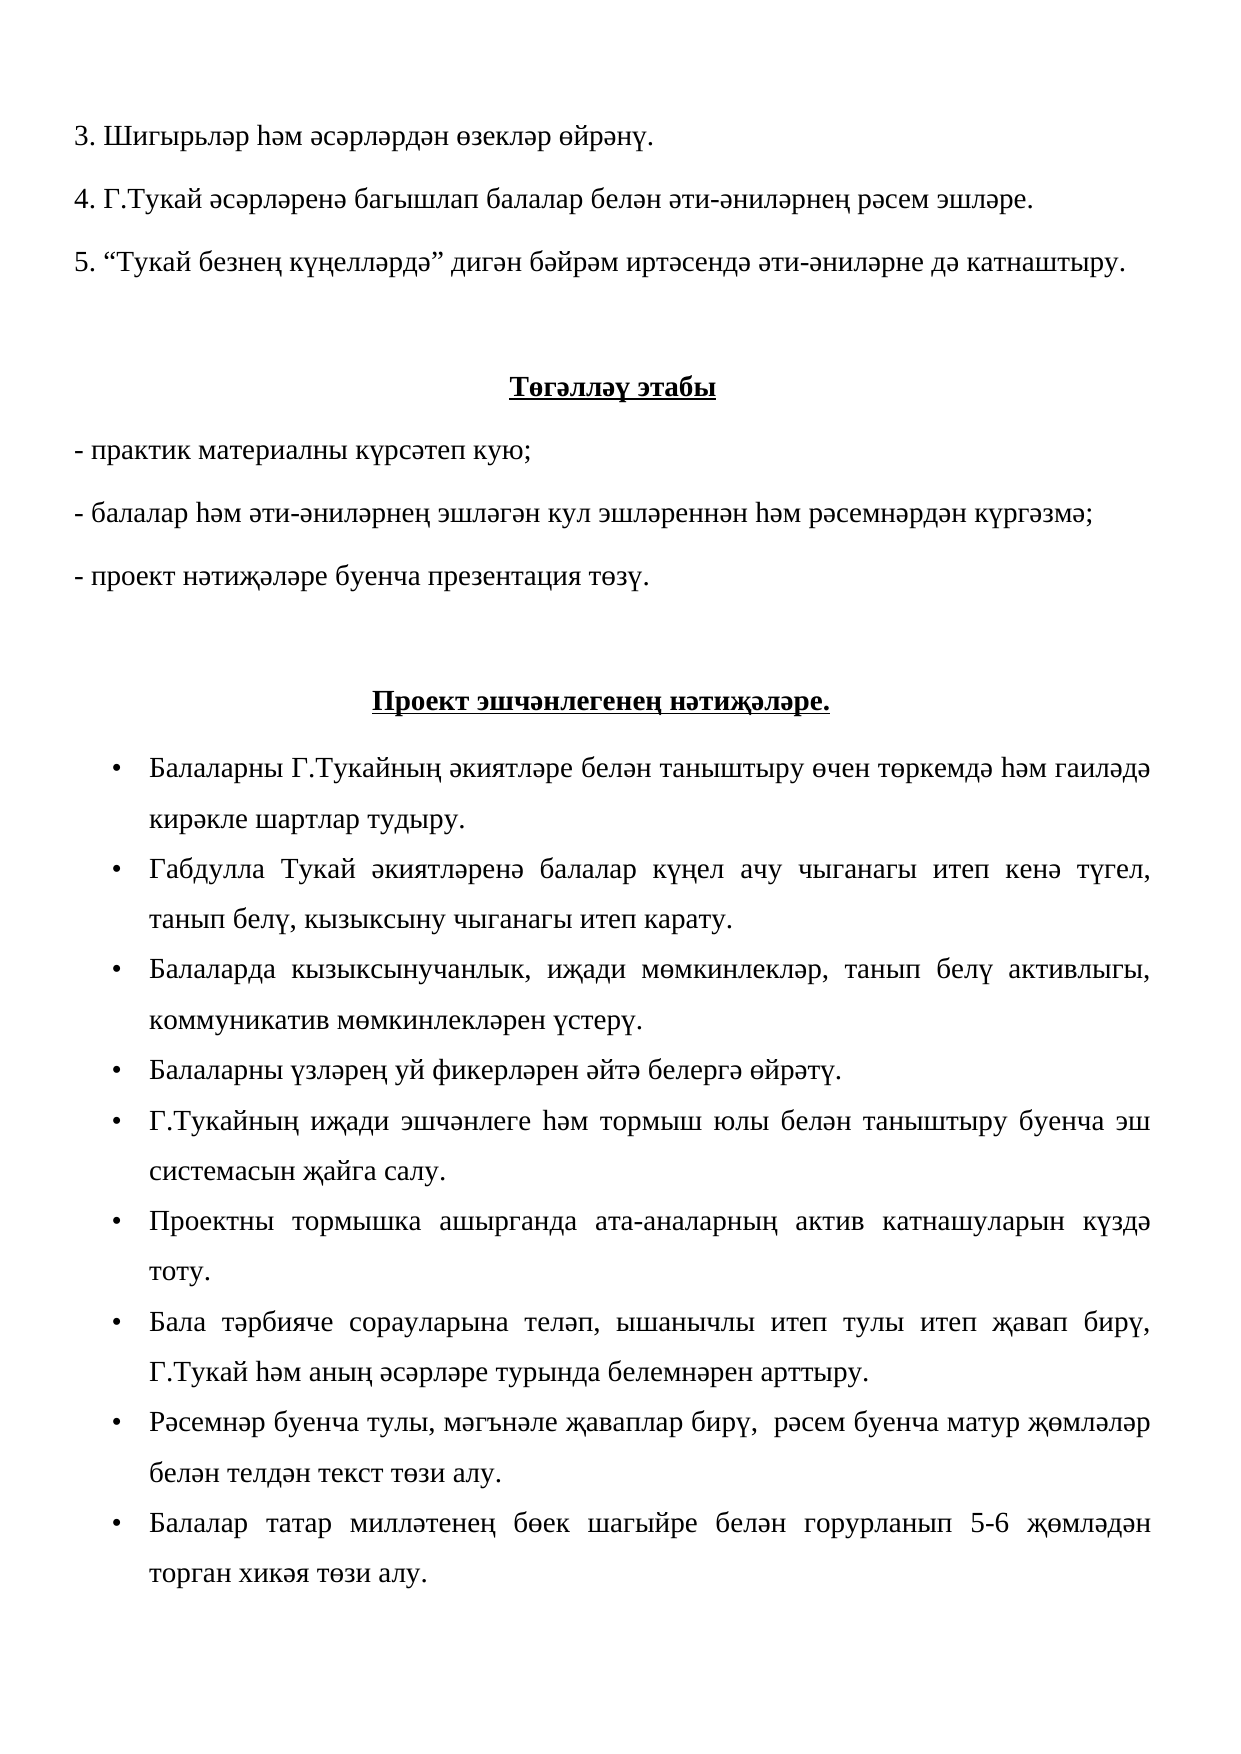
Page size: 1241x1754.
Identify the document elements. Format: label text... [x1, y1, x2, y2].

text Төгәлләү этабы [74, 369, 1152, 403]
list Г.Тукайның иҗади эшчәнлеге һәм тормыш юлы белән таныштыру буенча эш системасын җайга салу. [111, 1103, 1152, 1186]
text 5. “Тукай безнең күңелләрдә” дигән бәйрәм иртәсендә әти-әниләрне дә катнаштыру. [74, 244, 1152, 277]
list Балаларны үзләрең уй фикерләрен әйтә белергә өйрәтү. [111, 1052, 1152, 1086]
list Проектны тормышка ашырганда ата-аналарның актив катнашуларын күздә тоту. [111, 1203, 1152, 1287]
text 4. Г.Тукай әсәрләренә багышлап балалар белән әти-әниләрнең рәсем эшләре. [74, 181, 1152, 214]
text - практик материалны күрсәтеп кую; [74, 432, 1152, 466]
list Балаларда кызыксынучанлык, иҗади мөмкинлекләр, танып белү активлыгы, коммуникатив мөмкинлекләрен үстерү. [111, 952, 1152, 1036]
list Балаларны Г.Тукайның әкиятләре белән таныштыру өчен төркемдә һәм гаиләдә кирәкле шартлар тудыру. [111, 750, 1152, 834]
list Балалар татар милләтенең бөек шагыйре белән горурланып 5-6 җөмләдән торган хикәя төзи алу. [111, 1505, 1152, 1589]
list Бала тәрбияче сорауларына теләп, ышанычлы итеп тулы итеп җавап бирү, Г.Тукай һәм аның әсәрләре турында белемнәрен арттыру. [111, 1304, 1152, 1388]
text Проект эшчәнлегенең нәтиҗәләре. [0, 683, 1152, 717]
text - балалар һәм әти-әниләрнең эшләгән кул эшләреннән һәм рәсемнәрдән күргәзмә; [74, 495, 1152, 528]
text - проект нәтиҗәләре буенча презентация төзү. [74, 558, 1152, 591]
list Рәсемнәр буенча тулы, мәгънәле җаваплар бирү, рәсем буенча матур җөмләләр белән телдән текст төзи алу. [111, 1404, 1152, 1488]
list Габдулла Тукай әкиятләренә балалар күңел ачу чыганагы итеп кенә түгел, танып белү, кызыксыну чыганагы итеп карату. [111, 851, 1152, 935]
text 3. Шигырьләр һәм әсәрләрдән өзекләр өйрәнү. [74, 118, 1152, 152]
